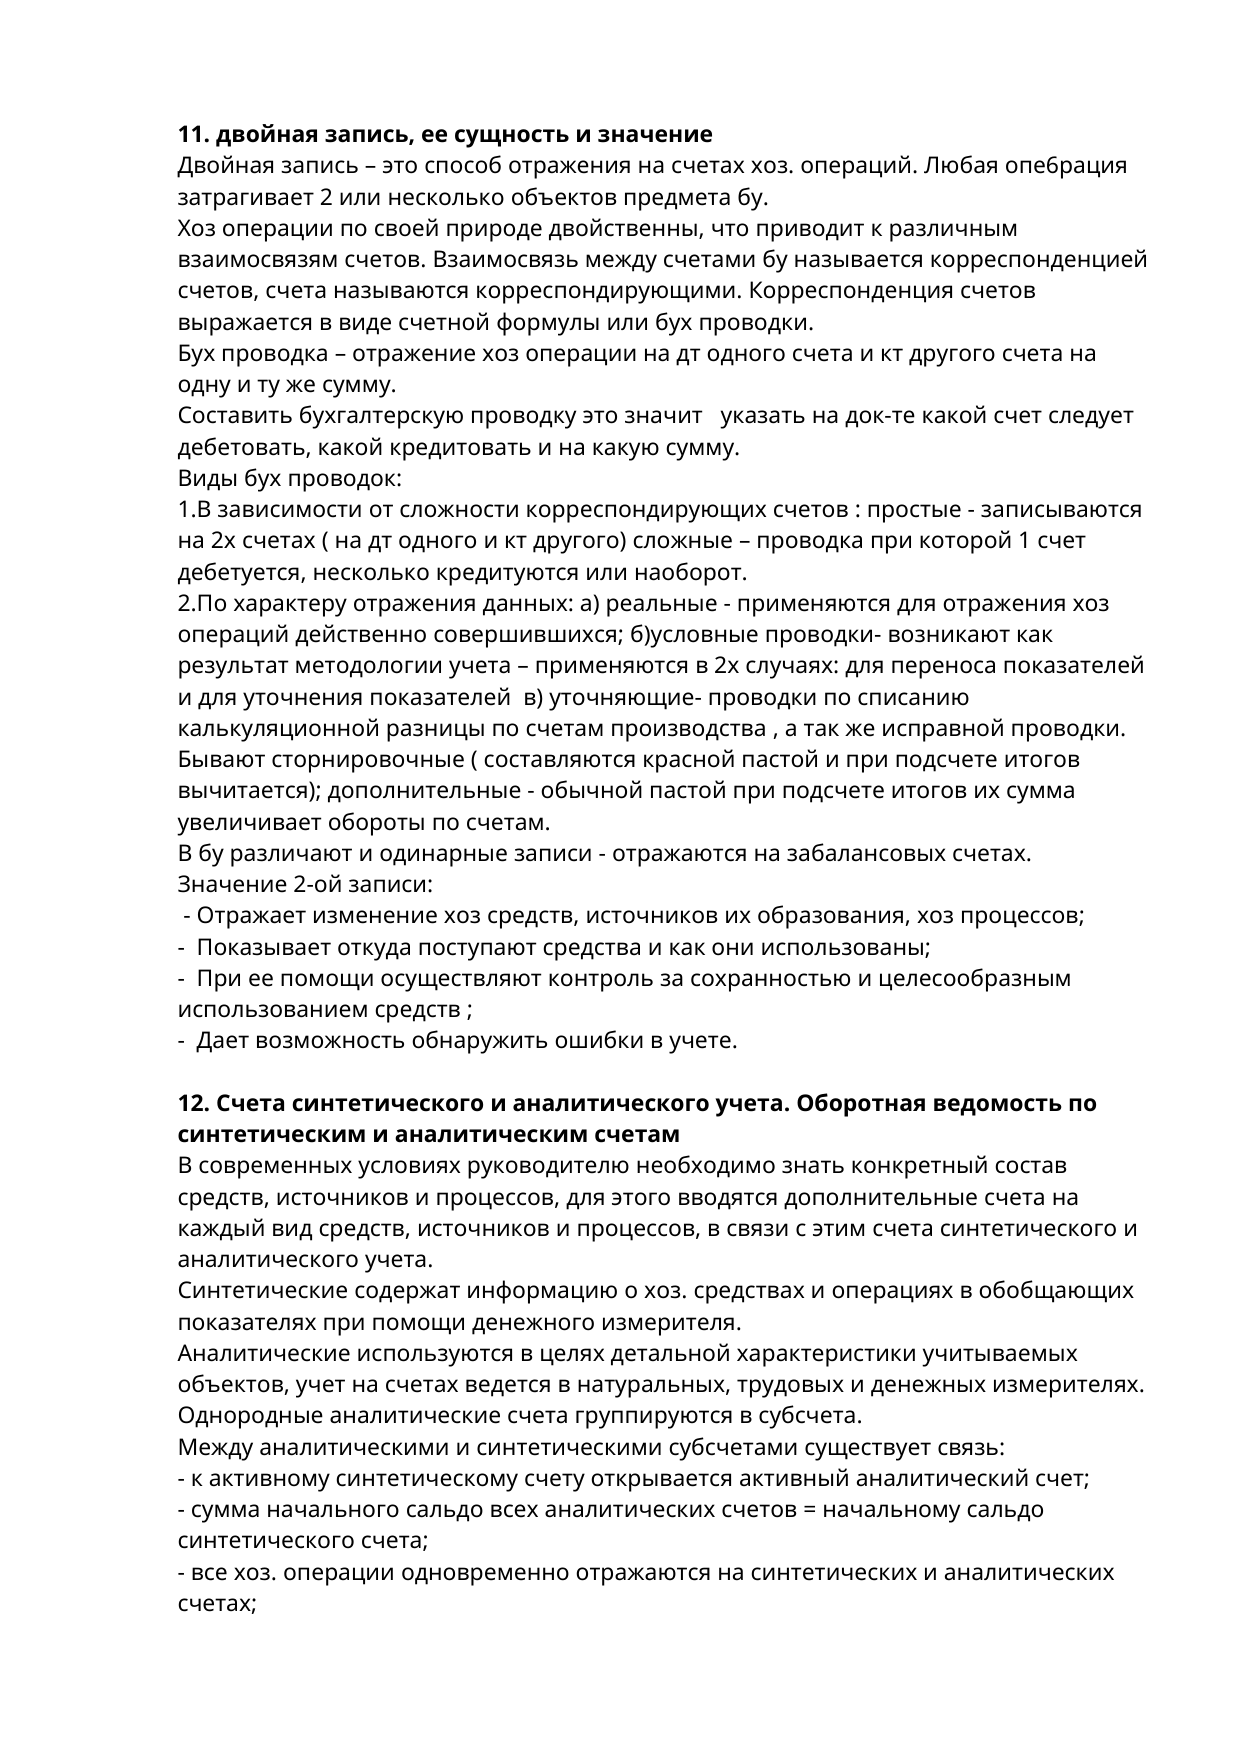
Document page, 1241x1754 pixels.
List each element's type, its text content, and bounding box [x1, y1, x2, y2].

text Двойная запись – это способ отражения на счетах хоз. операций. Любая опе6рация затрагивает 2 или несколько объектов предмета бу. [177, 149, 1152, 212]
text В бу различают и одинарные записи - отражаются на забалансовых счетах. [177, 837, 1152, 868]
text 11. двойная запись, ее сущность и значение [177, 118, 1152, 149]
text Между аналитическими и синтетическими субсчетами существует связь: [177, 1431, 1152, 1462]
text Бух проводка – отражение хоз операции на дт одного счета и кт другого счета на одну и ту же сумму. [177, 337, 1152, 399]
text - все хоз. операции одновременно отражаются на синтетических и аналитических счетах; [177, 1556, 1152, 1618]
text 2.По характеру отражения данных: а) реальные - применяются для отражения хоз операций действенно совершившихся; б)условные проводки- возникают как результат методологии учета – применяются в 2х случаях: для переноса показателей и для уточнения показателей в) уточняющие- проводки по списанию калькуляционной разницы по счетам производства , а так же исправной проводки. Бывают сторнировочные ( составляются красной пастой и при подсчете итогов вычитается); дополнительные - обычной пастой при подсчете итогов их сумма увеличивает обороты по счетам. [177, 587, 1152, 837]
text Хоз операции по своей природе двойственны, что приводит к различным взаимосвязям счетов. Взаимосвязь между счетами бу называется корреспонденцией счетов, счета называются корреспондирующими. Корреспонденция счетов выражается в виде счетной формулы или бух проводки. [177, 212, 1152, 337]
text 12. Счета синтетического и аналитического учета. Оборотная ведомость по синтетическим и аналитическим счетам [177, 1087, 1152, 1149]
text - Дает возможность обнаружить ошибки в учете. [177, 1024, 1152, 1056]
text - Показывает откуда поступают средства и как они использованы; [177, 931, 1152, 962]
text Виды бух проводок: [177, 462, 1152, 493]
text Однородные аналитические счета группируются в субсчета. [177, 1399, 1152, 1431]
text Аналитические используются в целях детальной характеристики учитываемых объектов, учет на счетах ведется в натуральных, трудовых и денежных измерителях. [177, 1337, 1152, 1399]
text В современных условиях руководителю необходимо знать конкретный состав средств, источников и процессов, для этого вводятся дополнительные счета на каждый вид средств, источников и процессов, в связи с этим счета синтетического и аналитического учета. [177, 1149, 1152, 1274]
text 1.В зависимости от сложности корреспондирующих счетов : простые - записываются на 2х счетах ( на дт одного и кт другого) сложные – проводка при которой 1 счет дебетуется, несколько кредитуются или наоборот. [177, 493, 1152, 587]
text - к активному синтетическому счету открывается активный аналитический счет; [177, 1462, 1152, 1493]
text - Отражает изменение хоз средств, источников их образования, хоз процессов; [177, 899, 1152, 931]
text Синтетические содержат информацию о хоз. средствах и операциях в обобщающих показателях при помощи денежного измерителя. [177, 1274, 1152, 1337]
text - сумма начального сальдо всех аналитических счетов = начальному сальдо синтетического счета; [177, 1493, 1152, 1556]
text - При ее помощи осуществляют контроль за сохранностью и целесообразным использованием средств ; [177, 962, 1152, 1024]
text Составить бухгалтерскую проводку это значит указать на док-те какой счет следует дебетовать, какой кредитовать и на какую сумму. [177, 399, 1152, 462]
text Значение 2-ой записи: [177, 868, 1152, 899]
